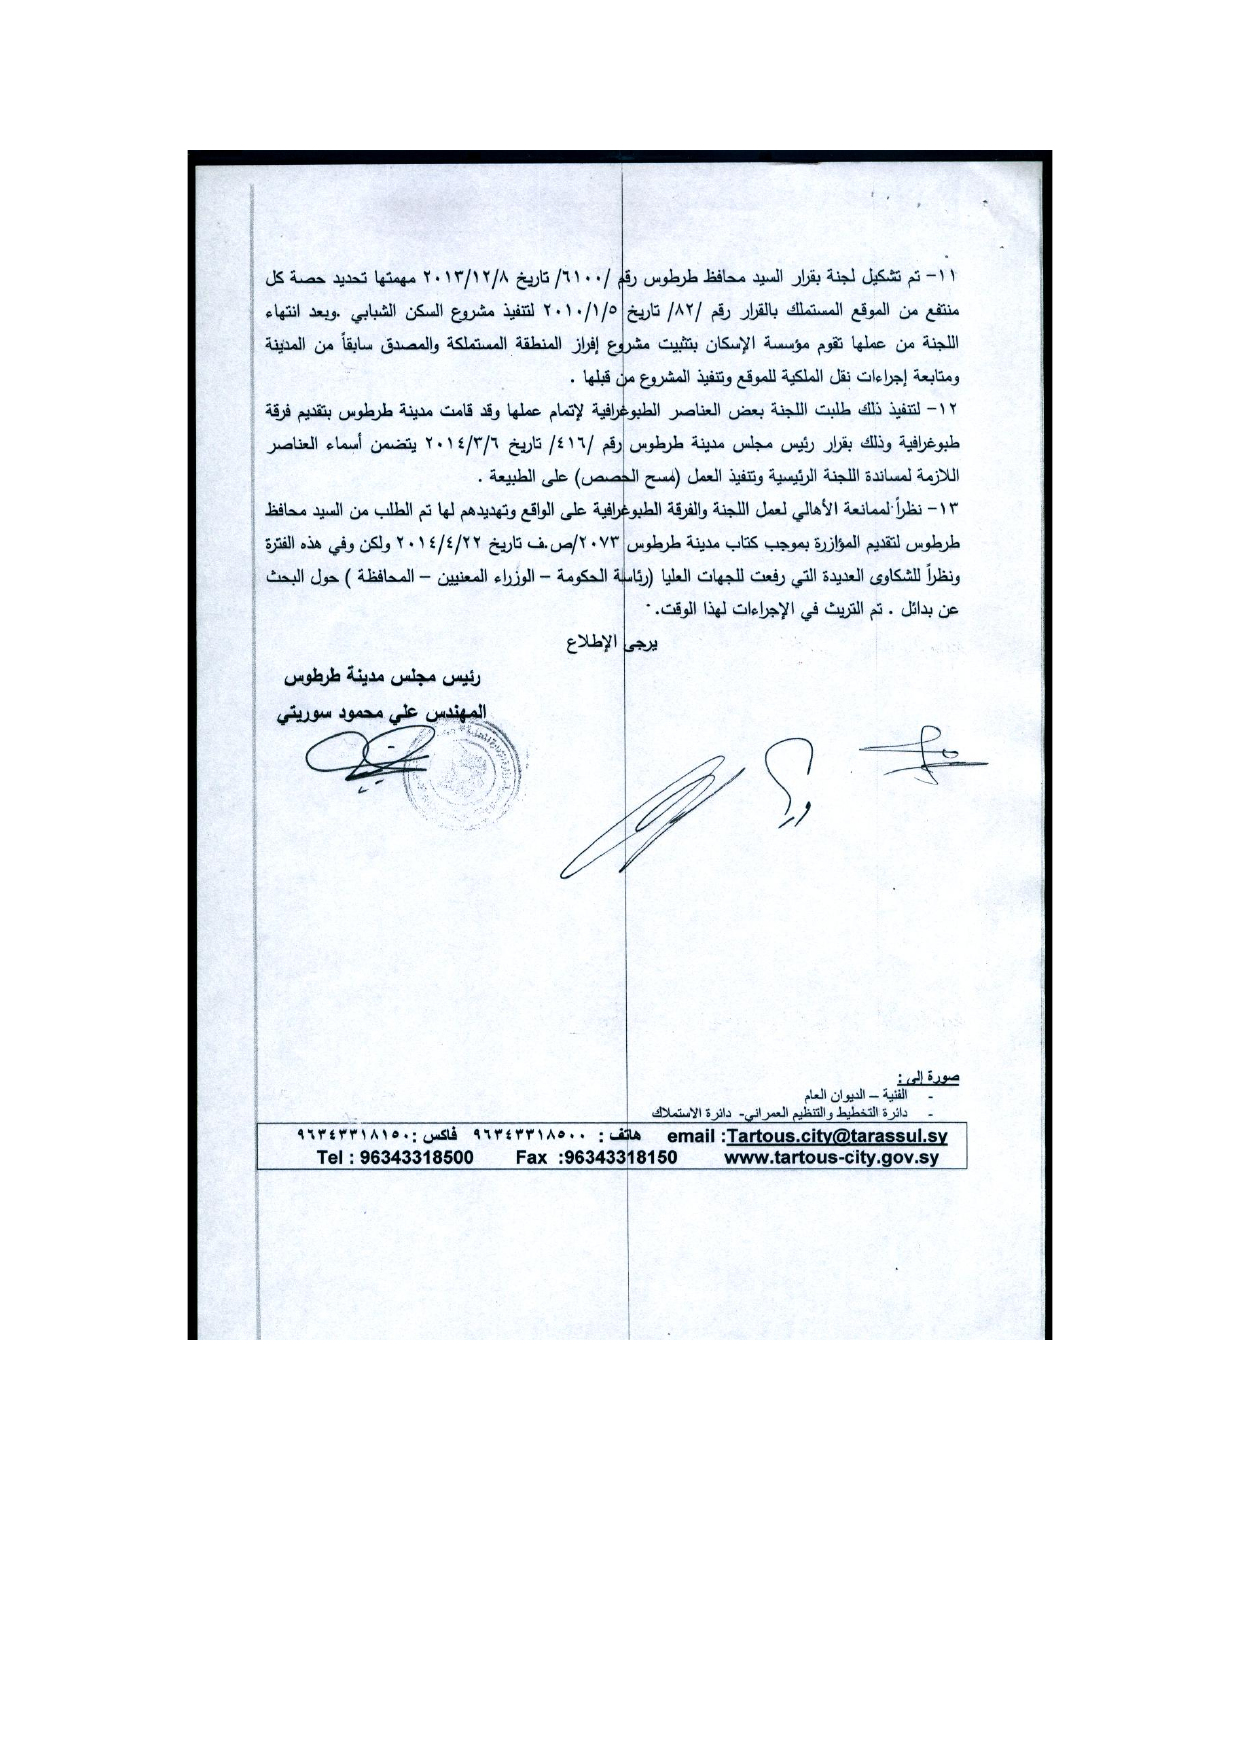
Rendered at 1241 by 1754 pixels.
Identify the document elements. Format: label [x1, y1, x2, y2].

picture [187, 150, 1053, 1340]
